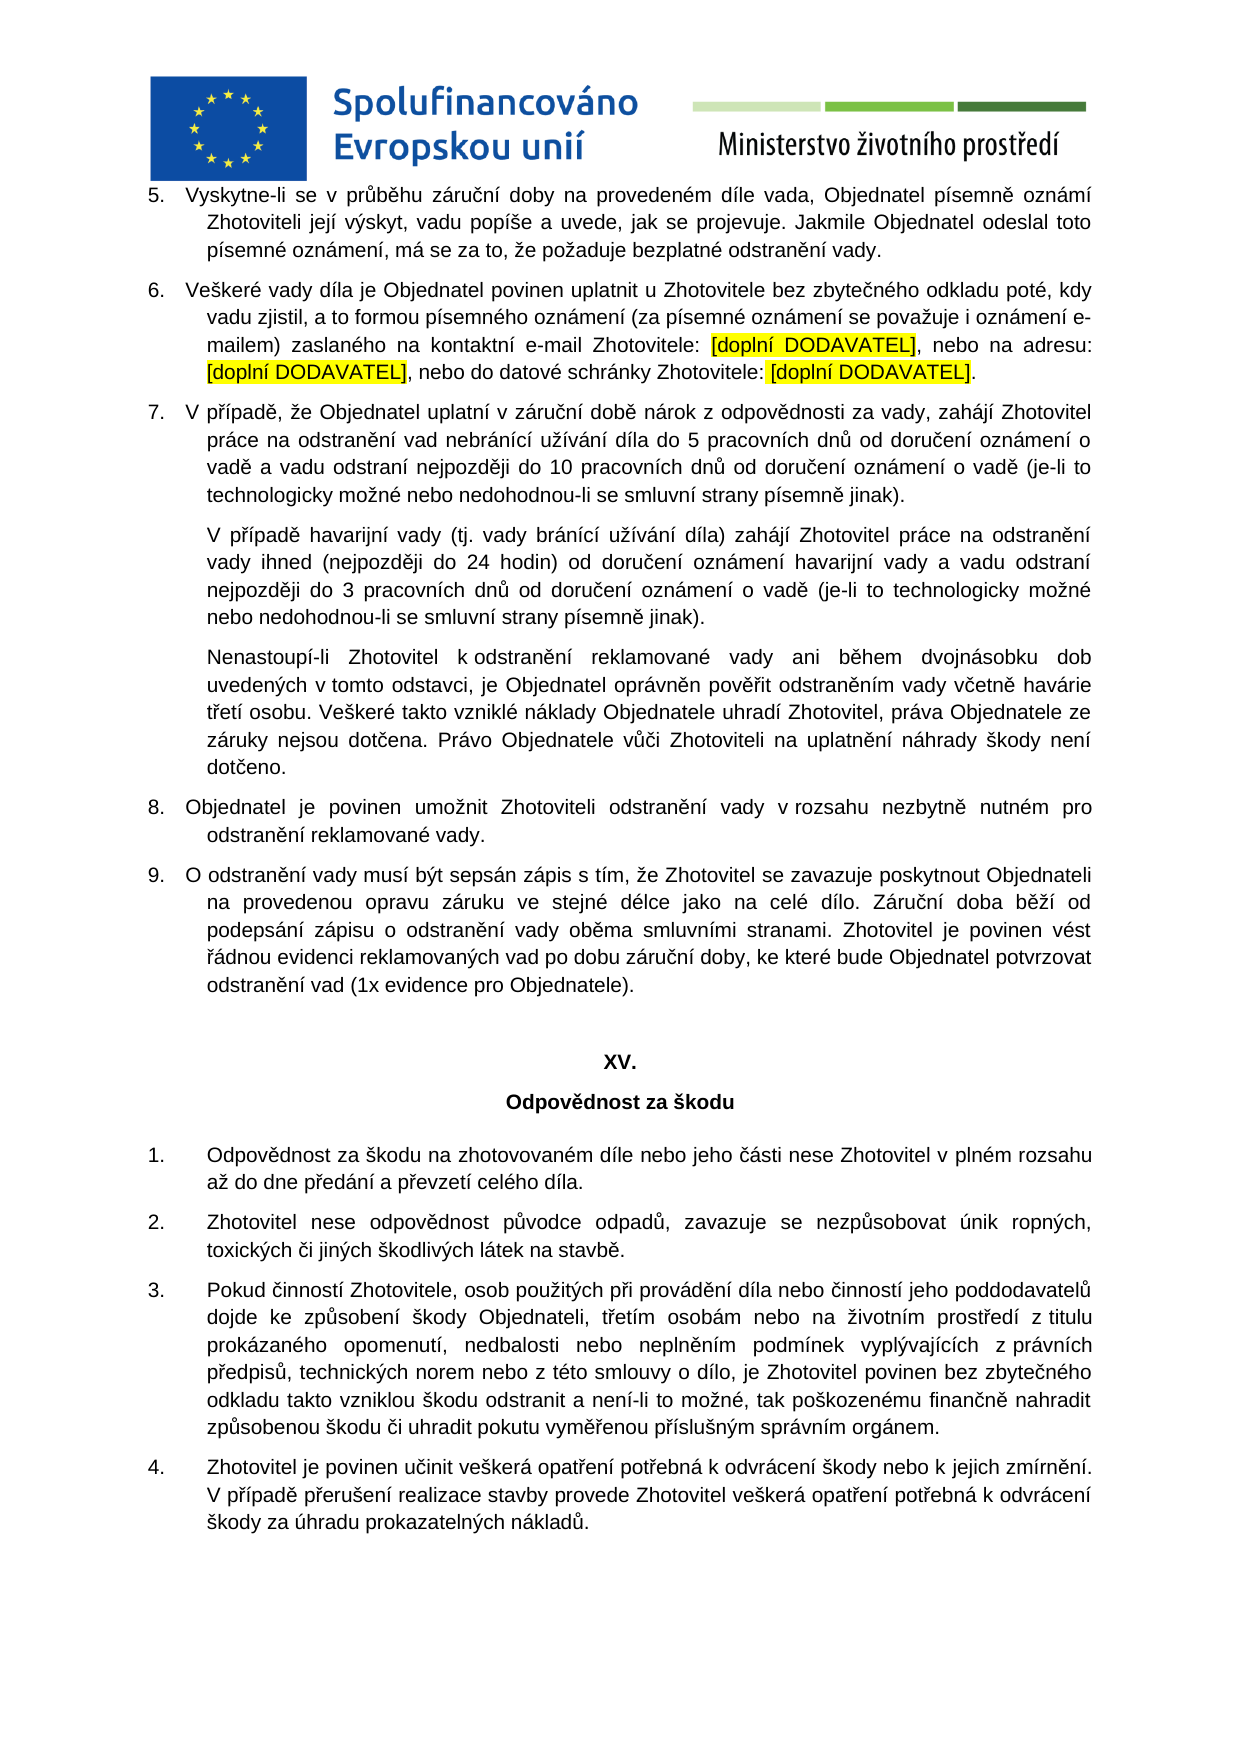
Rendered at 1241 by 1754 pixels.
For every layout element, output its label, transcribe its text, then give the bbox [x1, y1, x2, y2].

list Odpovědnost za škodu na zhotovovaném díle nebo jeho části nese Zhotovitel v plném rozsahu až do dne předání a převzetí celého díla. [148, 1143, 1093, 1194]
list Veškeré vady díla je Objednatel povinen uplatnit u Zhotovitele bez zbytečného odkladu poté, kdy vadu zjistil, a to formou písemného oznámení (za písemné oznámení se považuje i oznámení e-mailem) zaslaného na kontaktní e-mail Zhotovitele: [doplní DODAVATEL], nebo na adresu: [doplní DODAVATEL], nebo do datové schránky Zhotovitele: [doplní DODAVATEL]. [148, 278, 1093, 384]
text XV. [148, 1050, 1093, 1074]
list O odstranění vady musí být sepsán zápis s tím, že Zhotovitel se zavazuje poskytnout Objednateli na provedenou opravu záruku ve stejné délce jako na celé dílo. Záruční doba běží od podepsání zápisu o odstranění vady oběma smluvními stranami. Zhotovitel je povinen vést řádnou evidenci reklamovaných vad po dobu záruční doby, ke které bude Objednatel potvrzovat odstranění vad (1x evidence pro Objednatele). [148, 863, 1093, 997]
list Objednatel je povinen umožnit Zhotoviteli odstranění vady v rozsahu nezbytně nutném pro odstranění reklamované vady. [148, 795, 1093, 847]
text V případě havarijní vady (tj. vady bránící užívání díla) zahájí Zhotovitel práce na odstranění vady ihned (nejpozději do 24 hodin) od doručení oznámení havarijní vady a vadu odstraní nejpozději do 3 pracovních dnů od doručení oznámení o vadě (je-li to technologicky možné nebo nedohodnou-li se smluvní strany písemně jinak). [207, 523, 1093, 629]
list Vyskytne-li se v průběhu záruční doby na provedeném díle vada, Objednatel písemně oznámí Zhotoviteli její výskyt, vadu popíše a uvede, jak se projevuje. Jakmile Objednatel odeslal toto písemné oznámení, má se za to, že požaduje bezplatné odstranění vady. [148, 183, 1093, 262]
text Odpovědnost za škodu [148, 1090, 1093, 1114]
list Pokud činností Zhotovitele, osob použitých při provádění díla nebo činností jeho poddodavatelů dojde ke způsobení škody Objednateli, třetím osobám nebo na životním prostředí z titulu prokázaného opomenutí, nedbalosti nebo neplněním podmínek vyplývajících z právních předpisů, technických norem nebo z této smlouvy o dílo, je Zhotovitel povinen bez zbytečného odkladu takto vzniklou škodu odstranit a není-li to možné, tak poškozenému finančně nahradit způsobenou škodu či uhradit pokutu vyměřenou příslušným správním orgánem. [148, 1278, 1093, 1439]
list Zhotovitel je povinen učinit veškerá opatření potřebná k odvrácení škody nebo k jejich zmírnění. V případě přerušení realizace stavby provede Zhotovitel veškerá opatření potřebná k odvrácení škody za úhradu prokazatelných nákladů. [148, 1455, 1093, 1534]
list Zhotovitel nese odpovědnost původce odpadů, zavazuje se nezpůsobovat únik ropných, toxických či jiných škodlivých látek na stavbě. [148, 1210, 1093, 1262]
text Nenastoupí-li Zhotovitel k odstranění reklamované vady ani během dvojnásobku dob uvedených v tomto odstavci, je Objednatel oprávněn pověřit odstraněním vady včetně havárie třetí osobu. Veškeré takto vzniklé náklady Objednatele uhradí Zhotovitel, práva Objednatele ze záruky nejsou dotčena. Právo Objednatele vůči Zhotoviteli na uplatnění náhrady škody není dotčeno. [207, 645, 1093, 779]
list V případě, že Objednatel uplatní v záruční době nárok z odpovědnosti za vady, zahájí Zhotovitel práce na odstranění vad nebránící užívání díla do 5 pracovních dnů od doručení oznámení o vadě a vadu odstraní nejpozději do 10 pracovních dnů od doručení oznámení o vadě (je-li to technologicky možné nebo nedohodnou-li se smluvní strany písemně jinak). [148, 400, 1093, 507]
